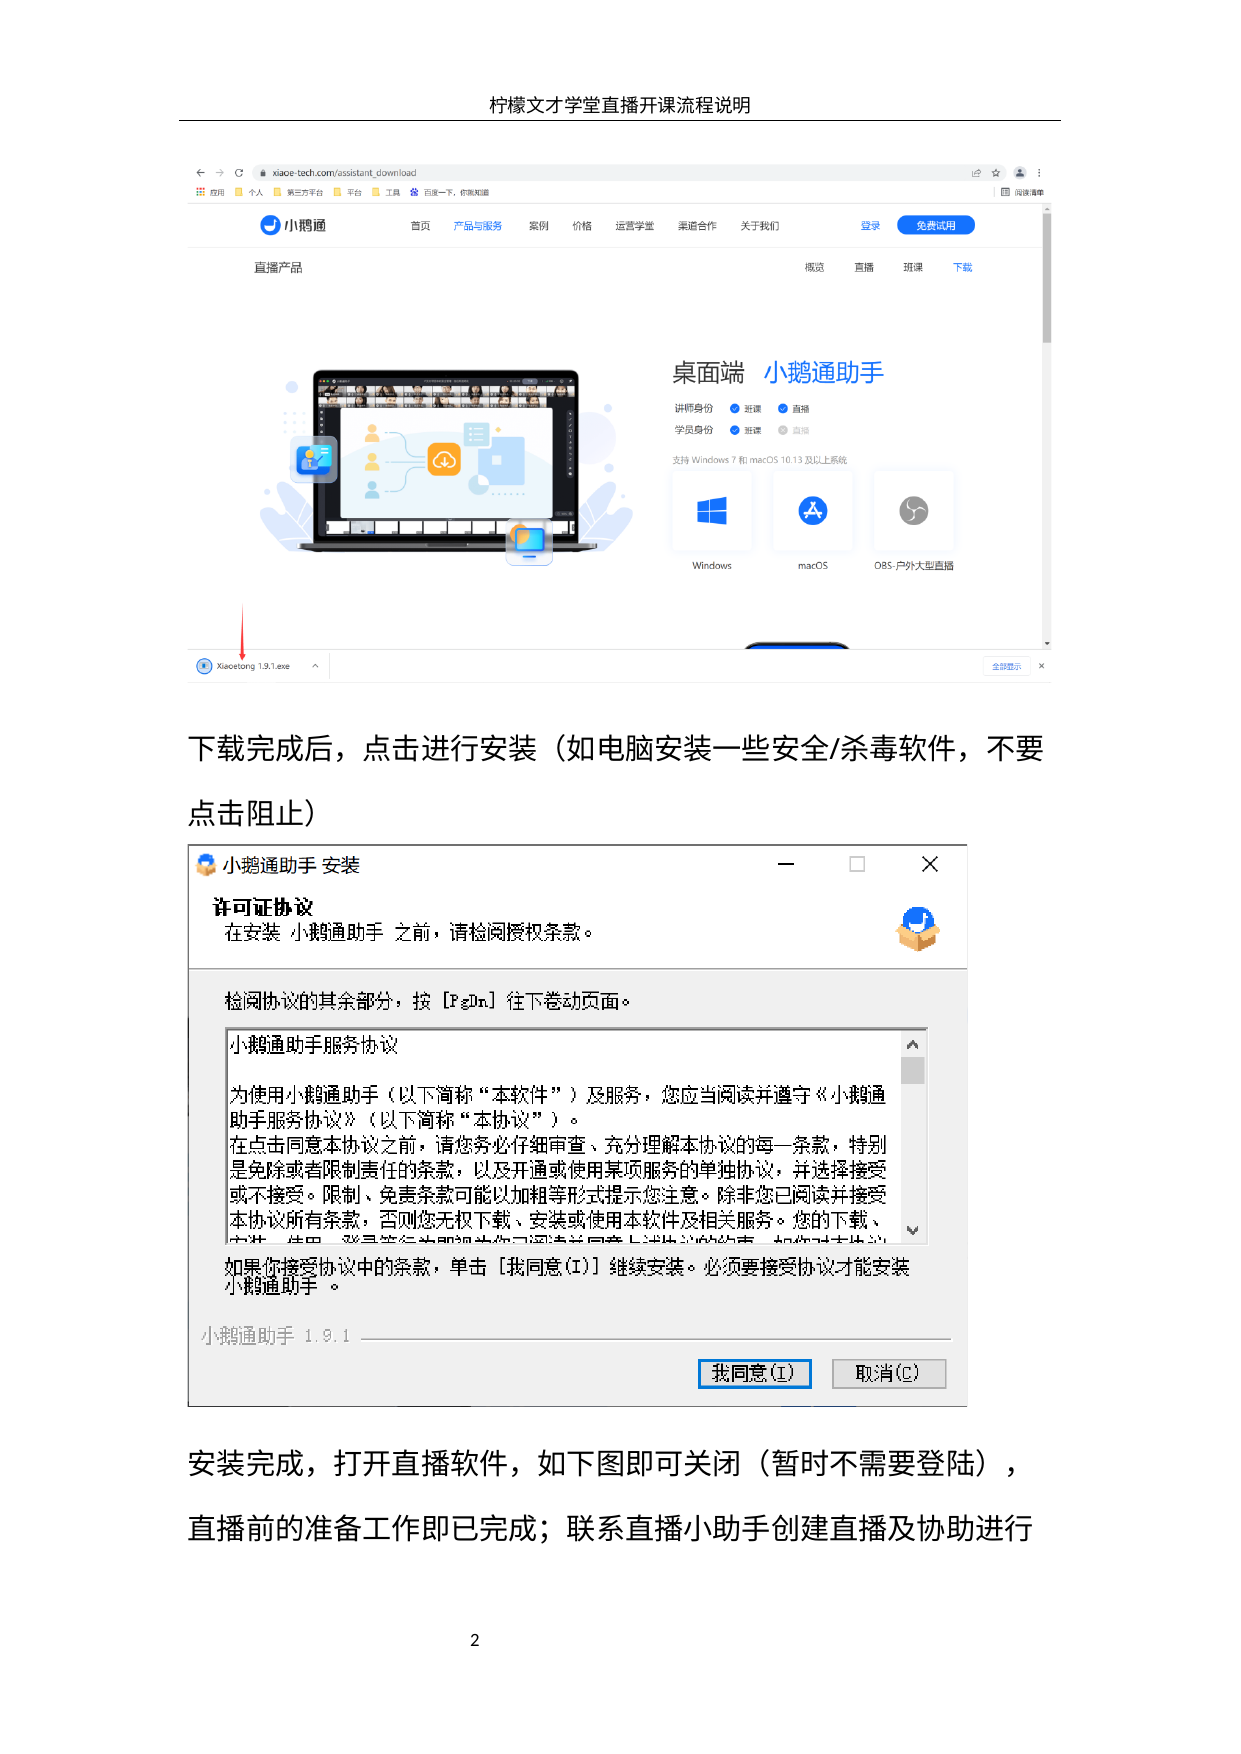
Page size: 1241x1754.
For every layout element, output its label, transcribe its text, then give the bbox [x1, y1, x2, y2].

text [187, 1429, 1053, 1559]
picture [187, 844, 968, 1407]
picture [187, 162, 1052, 683]
